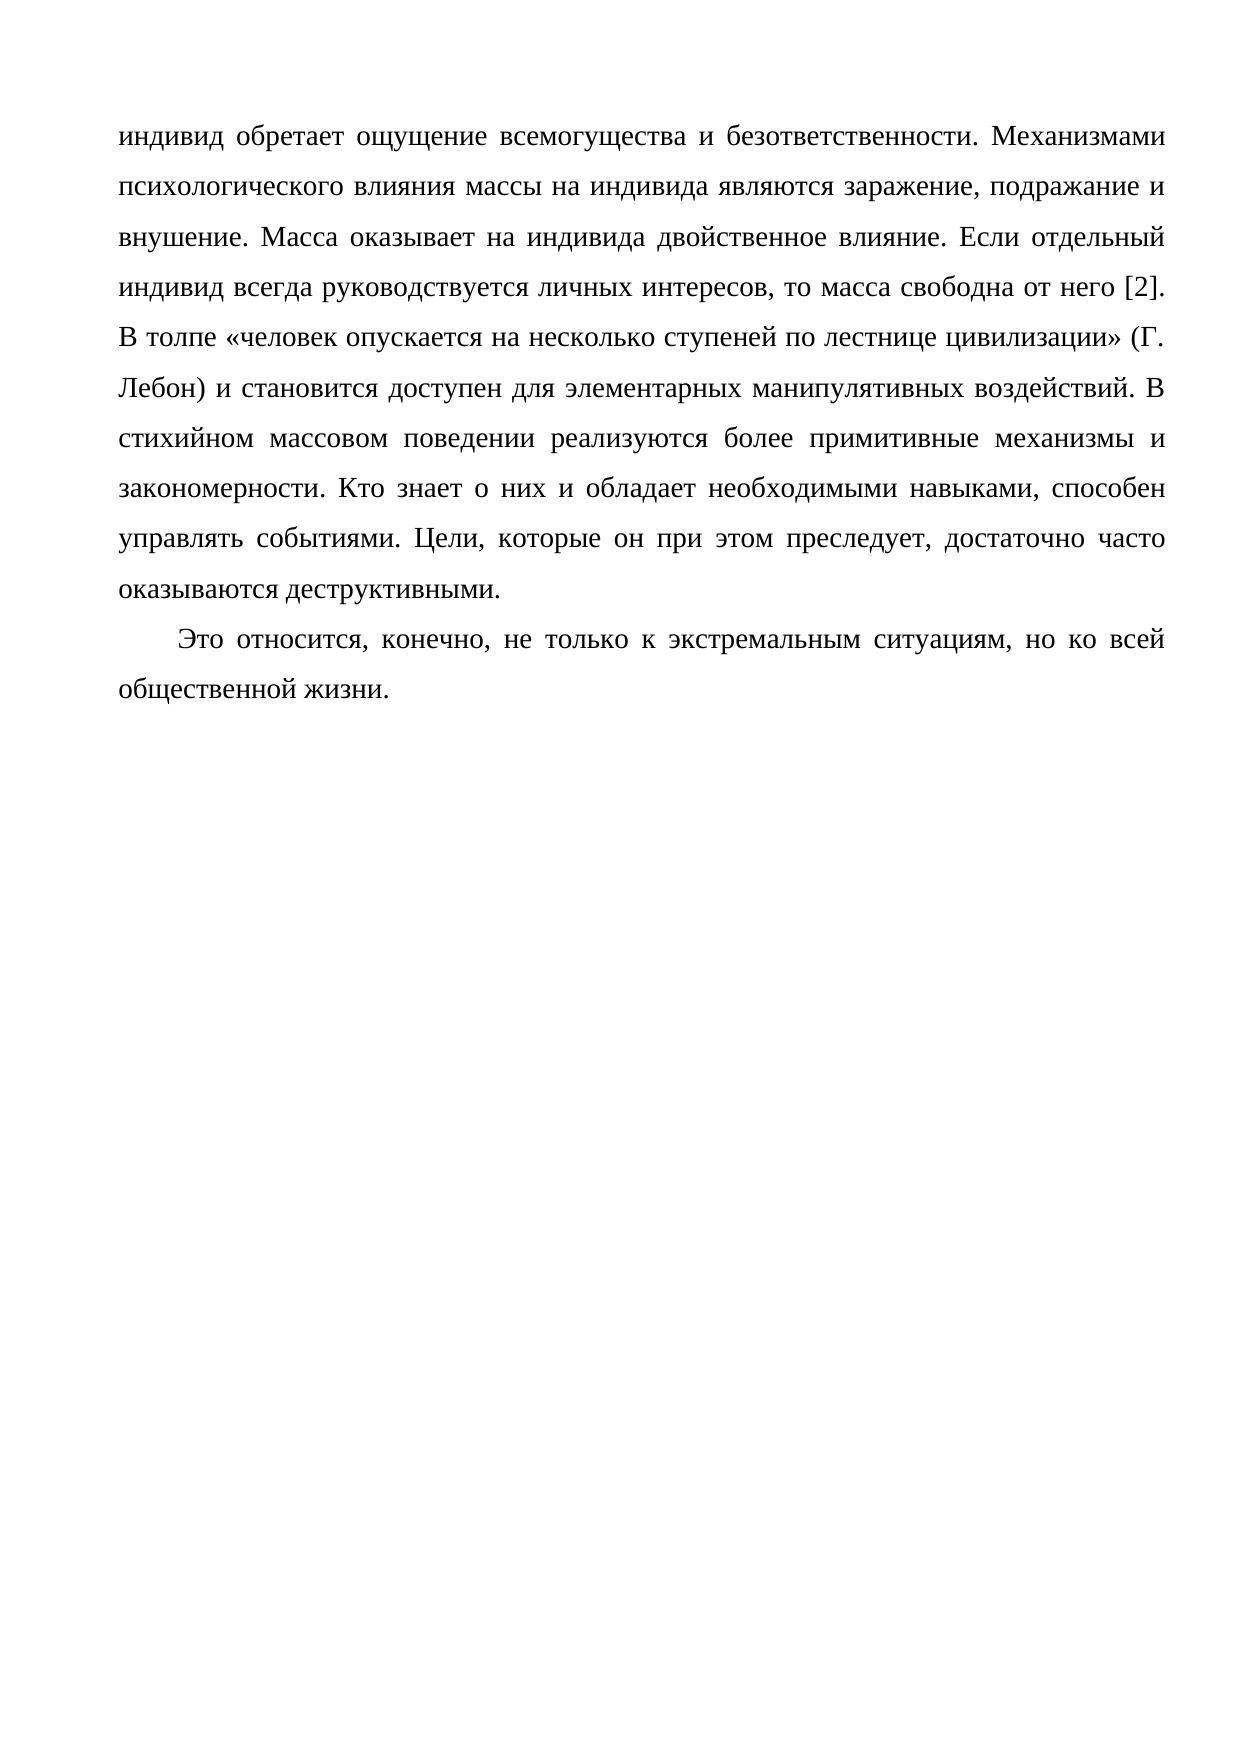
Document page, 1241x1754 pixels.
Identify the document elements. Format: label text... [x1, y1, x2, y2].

text Это относится, конечно, не только к экстремальным ситуациям, но ко всей общественной жизни. [118, 621, 1166, 705]
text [118, 118, 1166, 604]
